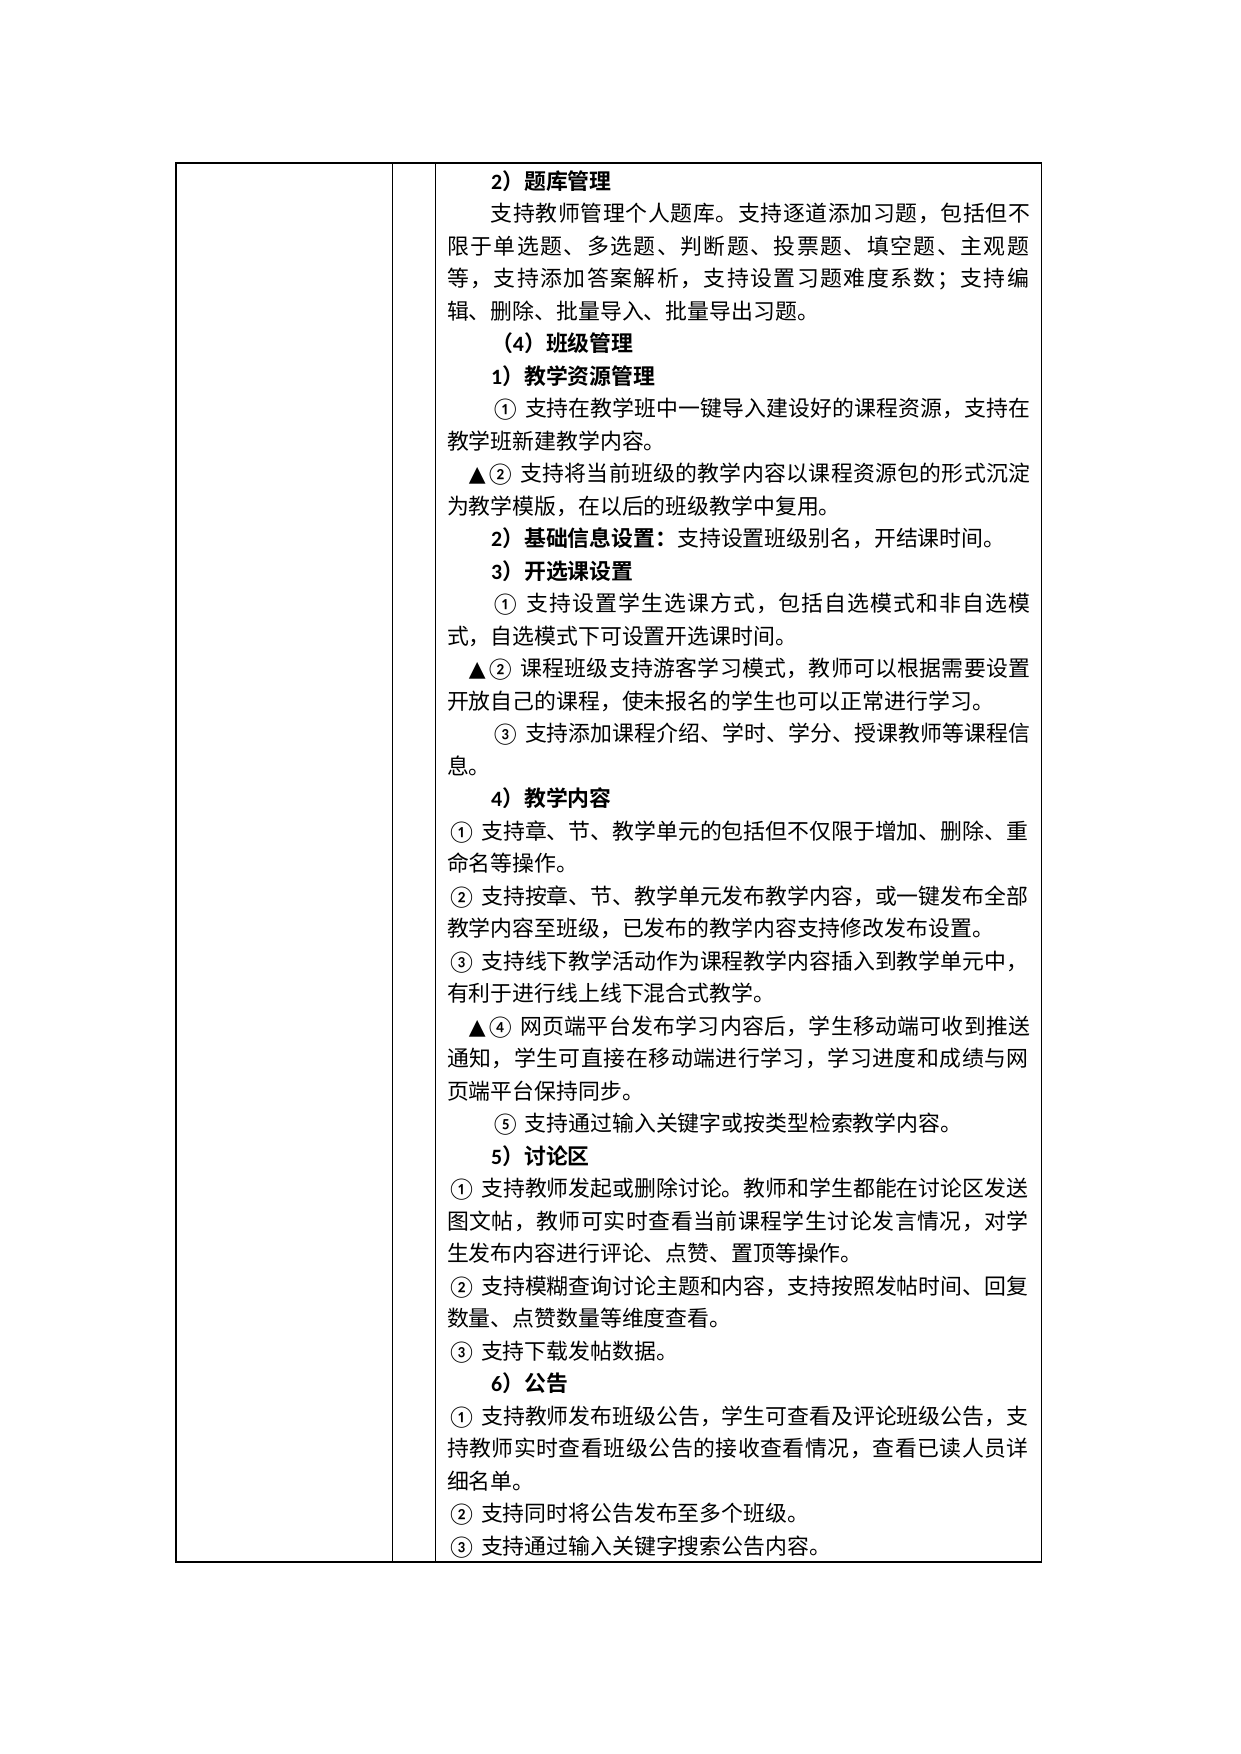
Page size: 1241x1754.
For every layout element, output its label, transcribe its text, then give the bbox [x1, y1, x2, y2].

table_cell 1 [393, 164, 435, 1561]
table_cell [436, 164, 1041, 1561]
table_cell [177, 164, 392, 1561]
